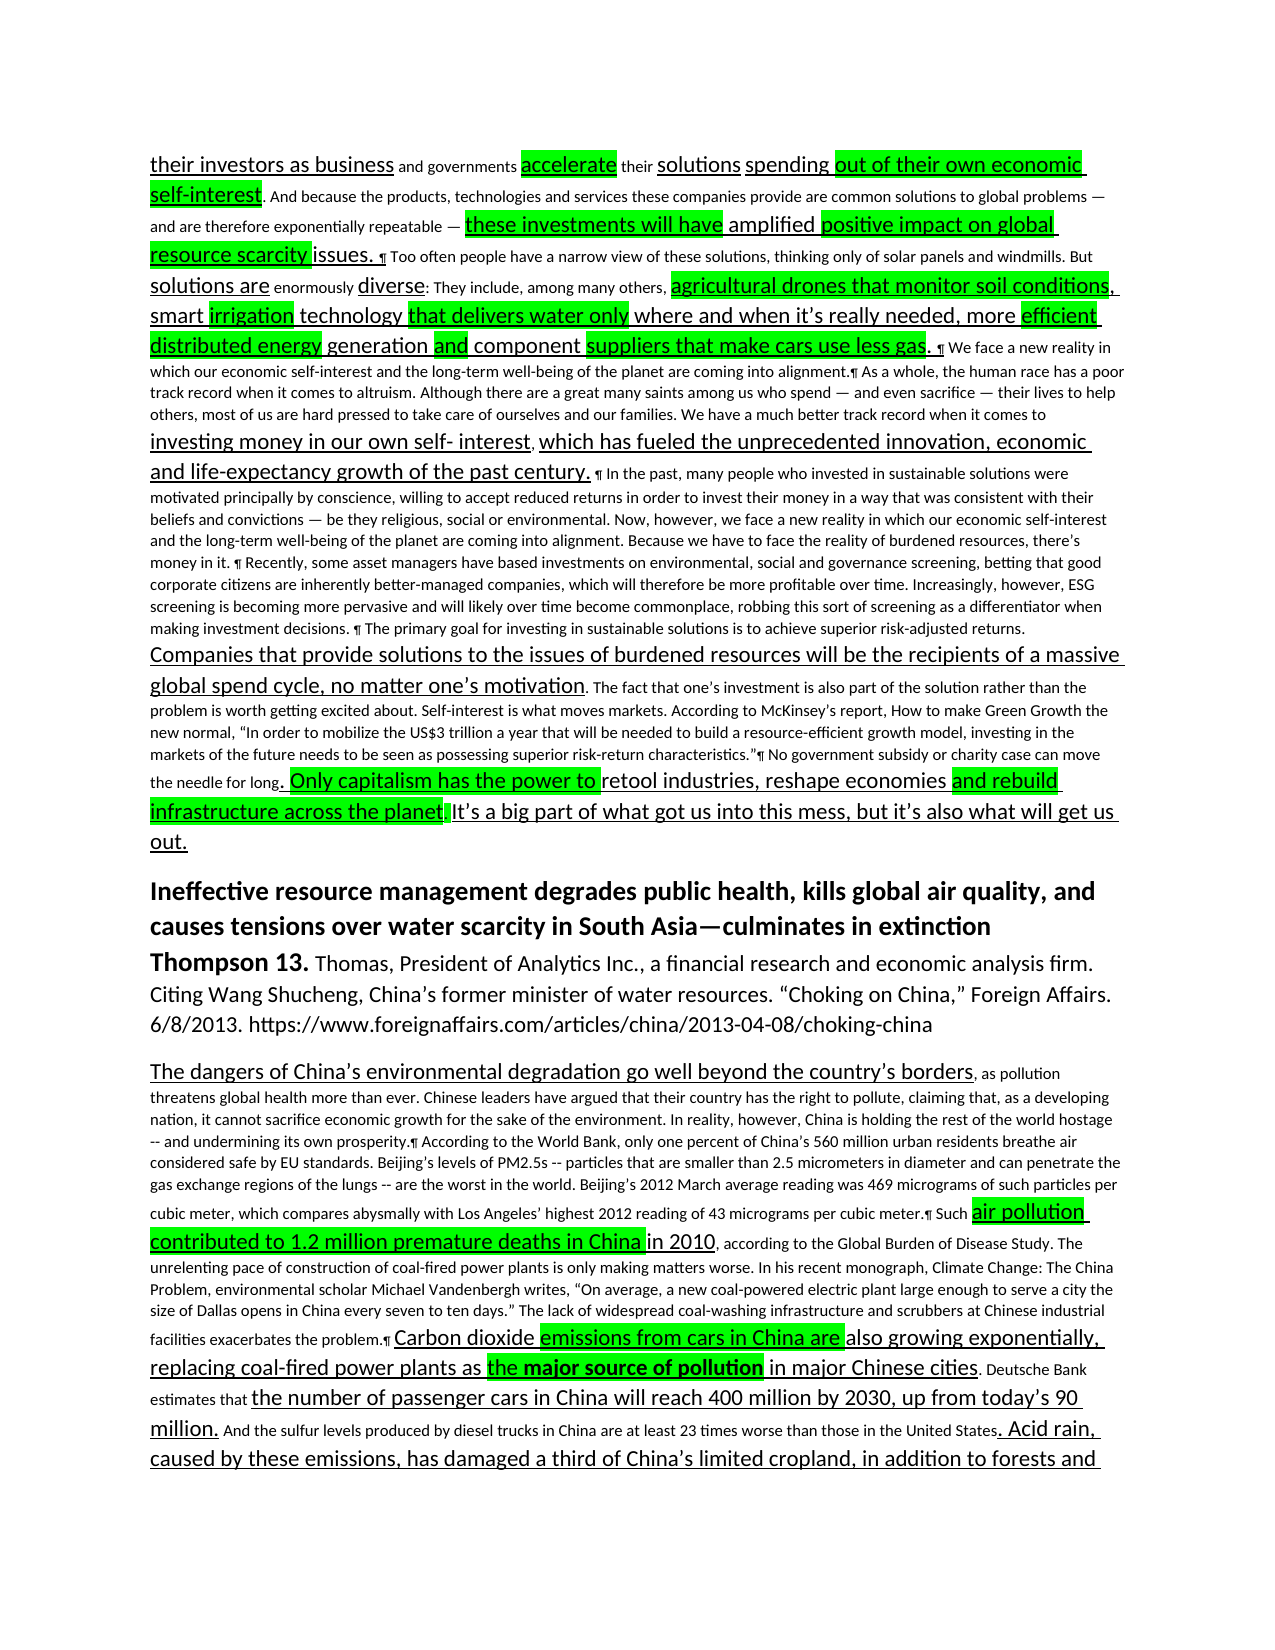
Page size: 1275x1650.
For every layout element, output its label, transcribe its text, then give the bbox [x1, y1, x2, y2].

text Thompson 13. Thomas, President of Analytics Inc., a financial research and economic analysis firm. Citing Wang Shucheng, China’s former minister of water resources. “Choking on China,” Foreign Affairs. 6/8/2013. https://www.foreignaffairs.com/articles/china/2013-04-08/choking-china [150, 945, 1125, 1039]
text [150, 150, 1125, 665]
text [150, 1057, 1125, 1472]
subtitle Ineffective resource management degrades public health, kills global air quality, and causes tensions over water scarcity in South Asia—culminates in extinction [150, 874, 1125, 943]
